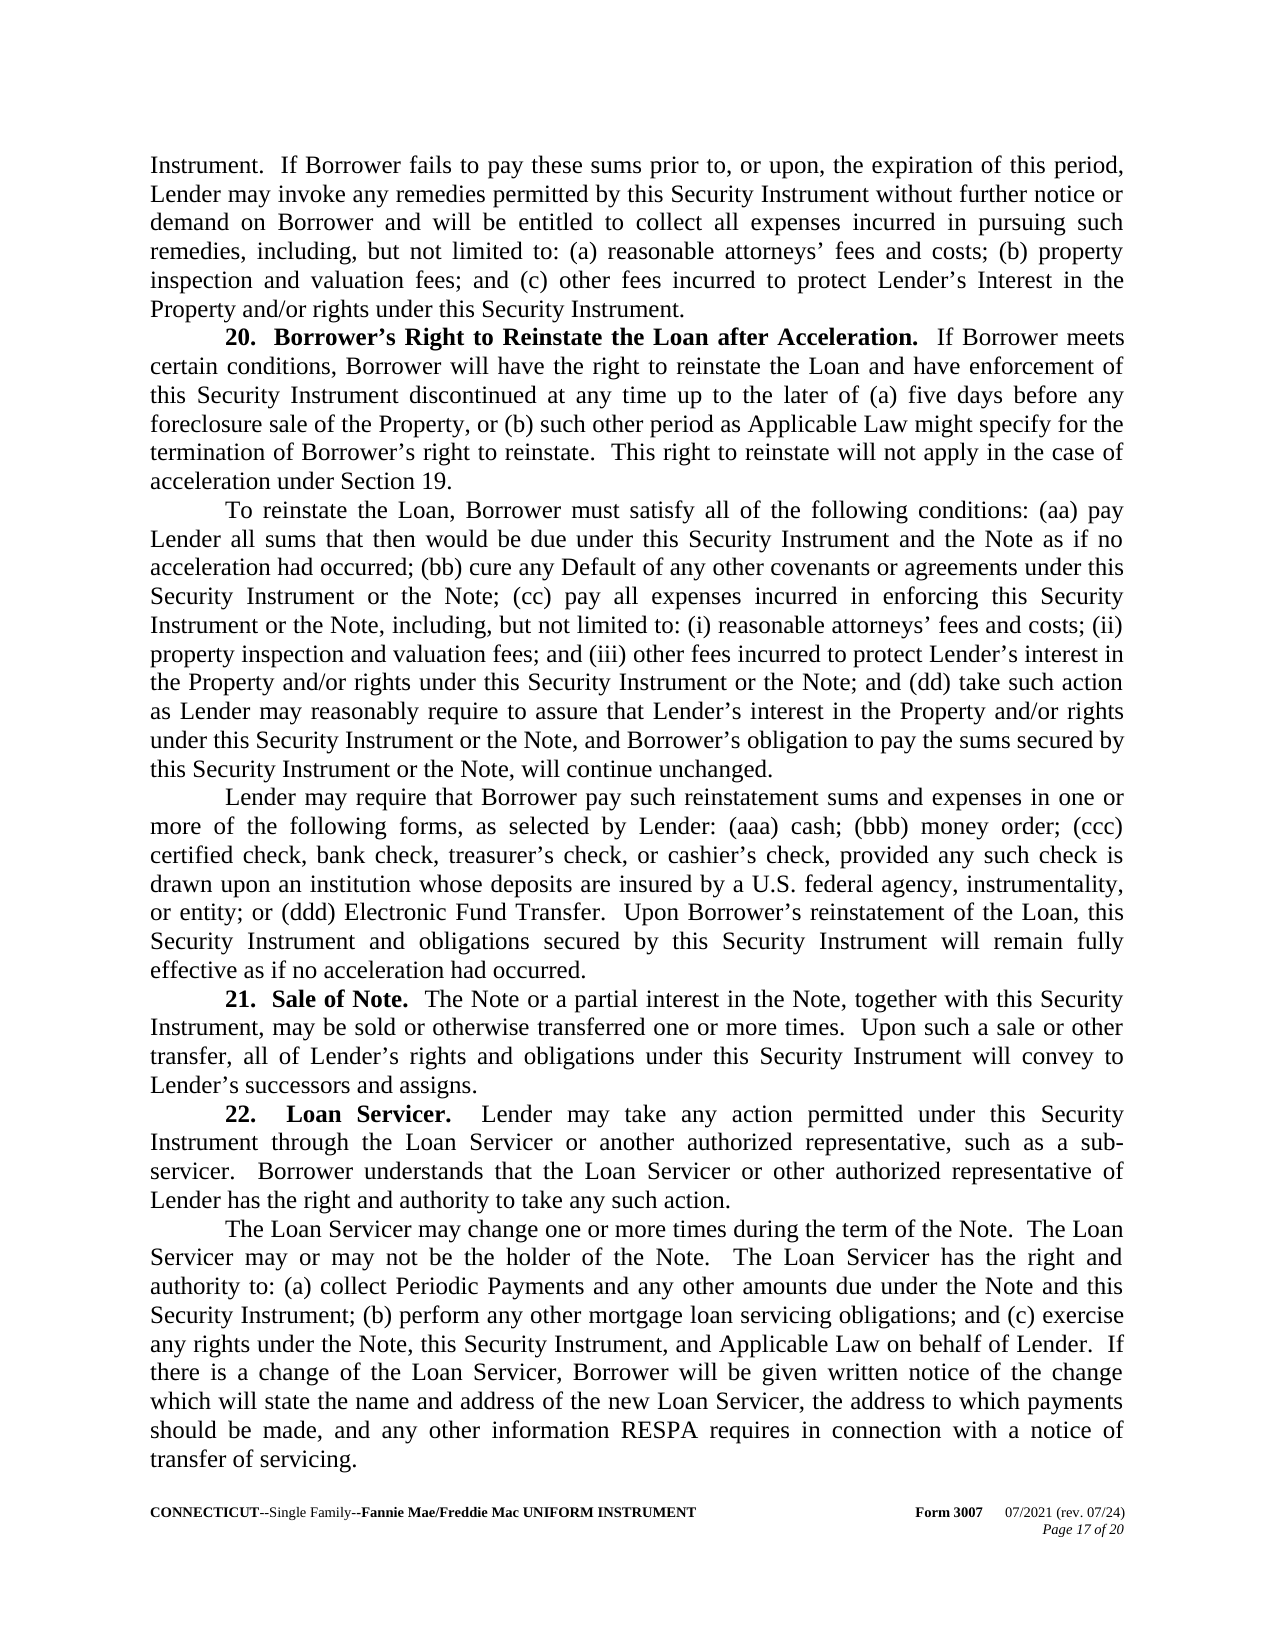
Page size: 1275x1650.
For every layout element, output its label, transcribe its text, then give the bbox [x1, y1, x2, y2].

text Lender may require that Borrower pay such reinstatement sums and expenses in one or more of the following forms, as selected by Lender: (aaa) cash; (bbb) money order; (ccc) certified check, bank check, treasurer’s check, or cashier’s check, provided any such check is drawn upon an institution whose deposits are insured by a U.S. federal agency, instrumentality, or entity; or (ddd) Electronic Fund Transfer. Upon Borrower’s reinstatement of the Loan, this Security Instrument and obligations secured by this Security Instrument will remain fully effective as if no acceleration had occurred. [150, 782, 1125, 984]
text The Loan Servicer may change one or more times during the term of the Note. The Loan Servicer may or may not be the holder of the Note. The Loan Servicer has the right and authority to: (a) collect Periodic Payments and any other amounts due under the Note and this Security Instrument; (b) perform any other mortgage loan servicing obligations; and (c) exercise any rights under the Note, this Security Instrument, and Applicable Law on behalf of Lender. If there is a change of the Loan Servicer, Borrower will be given written notice of the change which will state the name and address of the new Loan Servicer, the address to which payments should be made, and any other information RESPA requires in connection with a notice of transfer of servicing. [150, 1214, 1125, 1472]
text 21. Sale of Note. The Note or a partial interest in the Note, together with this Security Instrument, may be sold or otherwise transferred one or more times. Upon such a sale or other transfer, all of Lender’s rights and obligations under this Security Instrument will convey to Lender’s successors and assigns. [150, 984, 1125, 1099]
text To reinstate the Loan, Borrower must satisfy all of the following conditions: (aa) pay Lender all sums that then would be due under this Security Instrument and the Note as if no acceleration had occurred; (bb) cure any Default of any other covenants or agreements under this Security Instrument or the Note; (cc) pay all expenses incurred in enforcing this Security Instrument or the Note, including, but not limited to: (i) reasonable attorneys’ fees and costs; (ii) property inspection and valuation fees; and (iii) other fees incurred to protect Lender’s interest in the Property and/or rights under this Security Instrument or the Note; and (dd) take such action as Lender may reasonably require to assure that Lender’s interest in the Property and/or rights under this Security Instrument or the Note, and Borrower’s obligation to pay the sums secured by this Security Instrument or the Note, will continue unchanged. [150, 495, 1125, 782]
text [150, 150, 1125, 322]
text 20. Borrower’s Right to Reinstate the Loan after Acceleration. If Borrower meets certain conditions, Borrower will have the right to reinstate the Loan and have enforcement of this Security Instrument discontinued at any time up to the later of (a) five days before any foreclosure sale of the Property, or (b) such other period as Applicable Law might specify for the termination of Borrower’s right to reinstate. This right to reinstate will not apply in the case of acceleration under Section 19. [150, 322, 1125, 495]
text 22. Loan Servicer. Lender may take any action permitted under this Security Instrument through the Loan Servicer or another authorized representative, such as a sub-servicer. Borrower understands that the Loan Servicer or other authorized representative of Lender has the right and authority to take any such action. [150, 1099, 1125, 1214]
